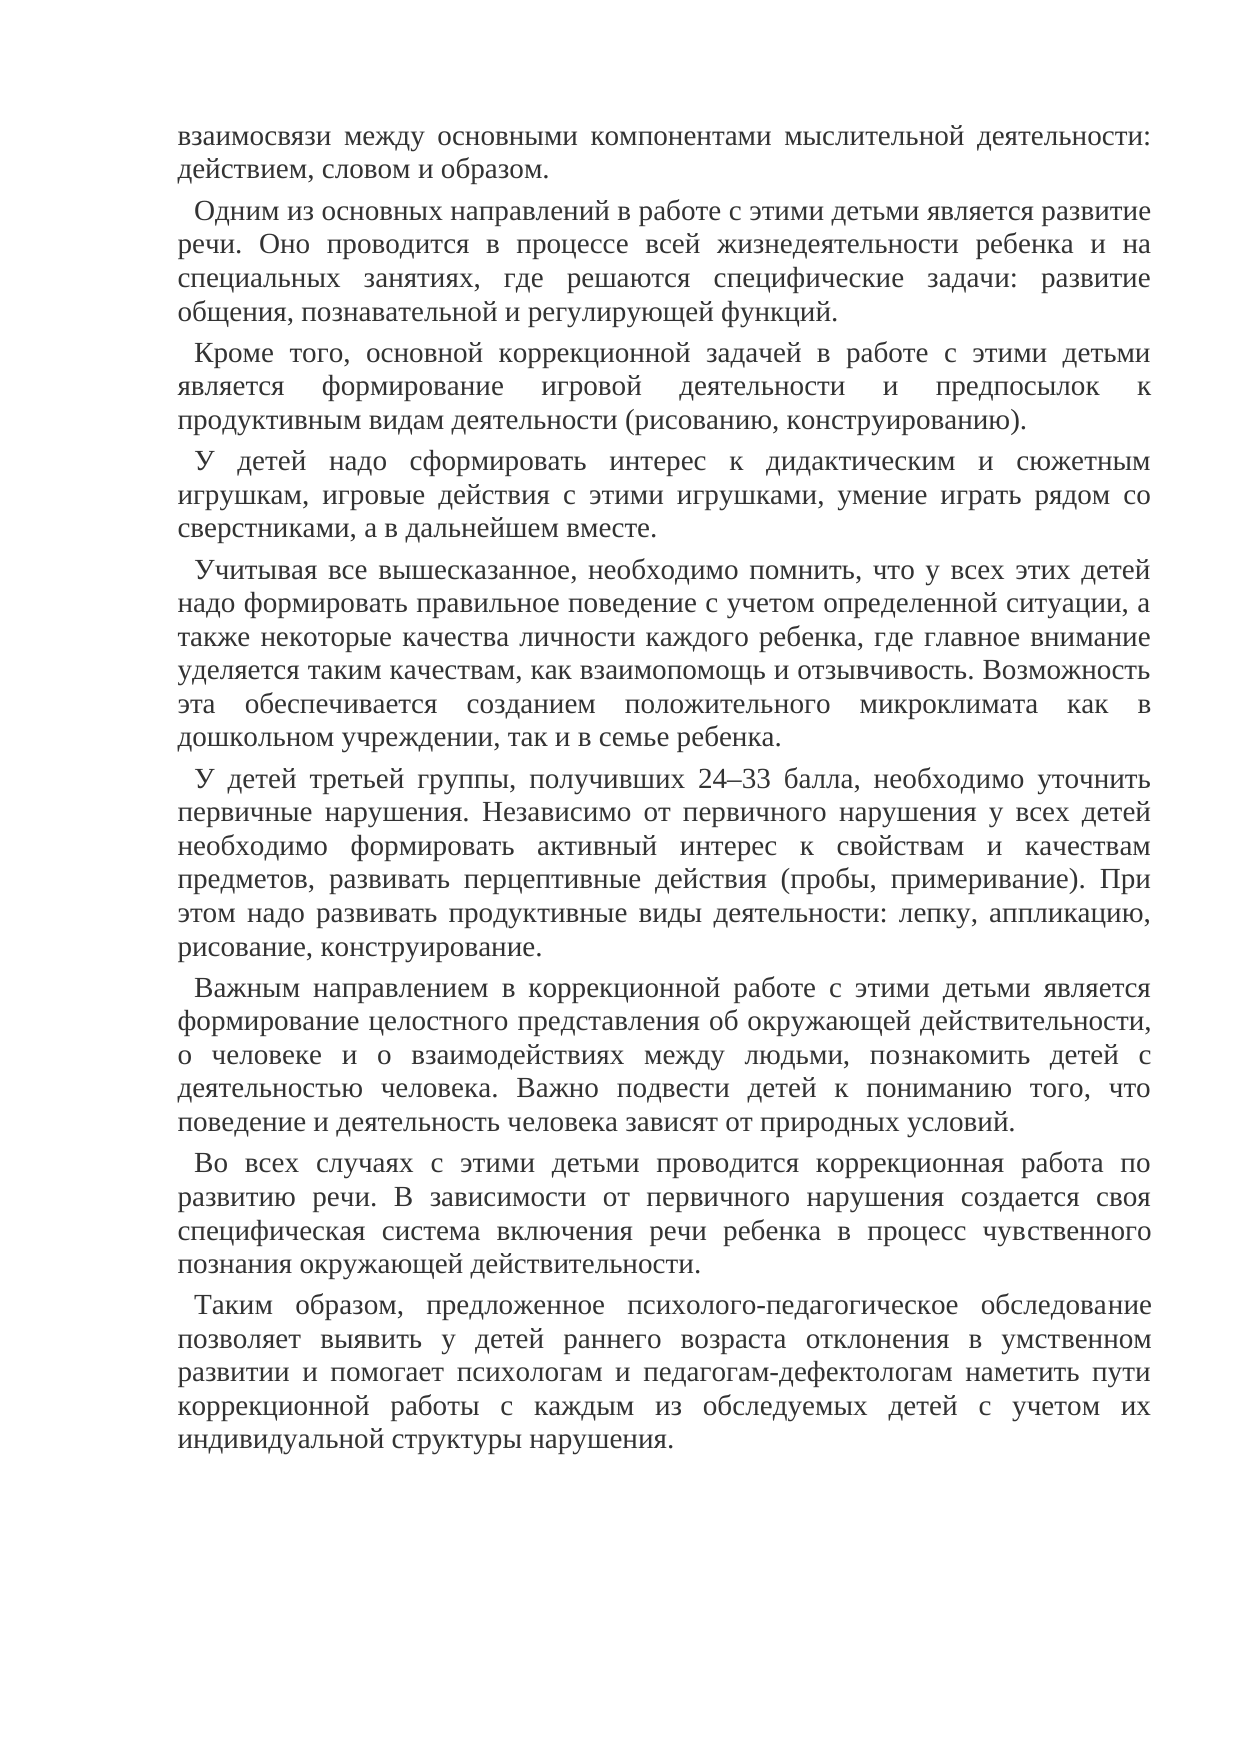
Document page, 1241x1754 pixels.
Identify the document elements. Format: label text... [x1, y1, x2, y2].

text У детей третьей группы, получивших 24–33 балла, необходимо уточнить первичные нарушения. Независимо от первичного нарушения у всех детей необходимо формировать активный интерес к свойствам и качествам предметов, развивать перцептивные действия (пробы, примеривание). При этом надо развивать продуктивные виды деятельности: лепку, аппликацию, рисование, конструирование. [177, 761, 1152, 962]
text Одним из основных направлений в работе с этими детьми является развитие речи. Оно проводится в процессе всей жизнедеятельности ребенка и на специальных занятиях, где решаются специфические задачи: развитие общения, познавательной и регулирующей функций. [177, 193, 1152, 327]
text Кроме того, основной коррекционной задачей в работе с этими детьми является формирование игровой деятельности и предпосылок к продуктивным видам деятельности (рисованию, конструированию). [177, 335, 1152, 436]
text Учитывая все вышесказанное, необходимо помнить, что у всех этих детей надо формировать правильное поведение с учетом определенной ситуации, а также некоторые качества личности каждого ребенка, где главное внимание уделяется таким качествам, как взаимопомощь и отзывчивость. Возможность эта обеспечивается созданием положительного микроклимата как в дошкольном учреждении, так и в семье ребенка. [177, 552, 1152, 753]
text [177, 118, 1152, 185]
text Важным направлением в коррекционной работе с этими детьми является формирование целостного представления об окружающей действительности, о человеке и о взаимодействиях между людьми, познакомить детей с деятельностью человека. Важно подвести детей к пониманию того, что поведение и деятельность человека зависят от природных условий. [177, 970, 1152, 1138]
text Во всех случаях с этими детьми проводится коррекционная работа по развитию речи. В зависимости от первичного нарушения создается своя специфическая система включения речи ребенка в процесс чувственного познания окружающей действительности. [177, 1146, 1152, 1280]
text У детей надо сформировать интерес к дидактическим и сюжетным игрушкам, игровые действия с этими игрушками, умение играть рядом со сверстниками, а в дальнейшем вместе. [177, 443, 1152, 544]
text Таким образом, предложенное психолого-педагогическое обследование позволяет выявить у детей раннего возраста отклонения в умственном развитии и помогает психологам и педагогам-дефектологам наметить пути коррекционной работы с каждым из обследуемых детей с учетом их индивидуальной структуры нарушения. [177, 1287, 1152, 1455]
